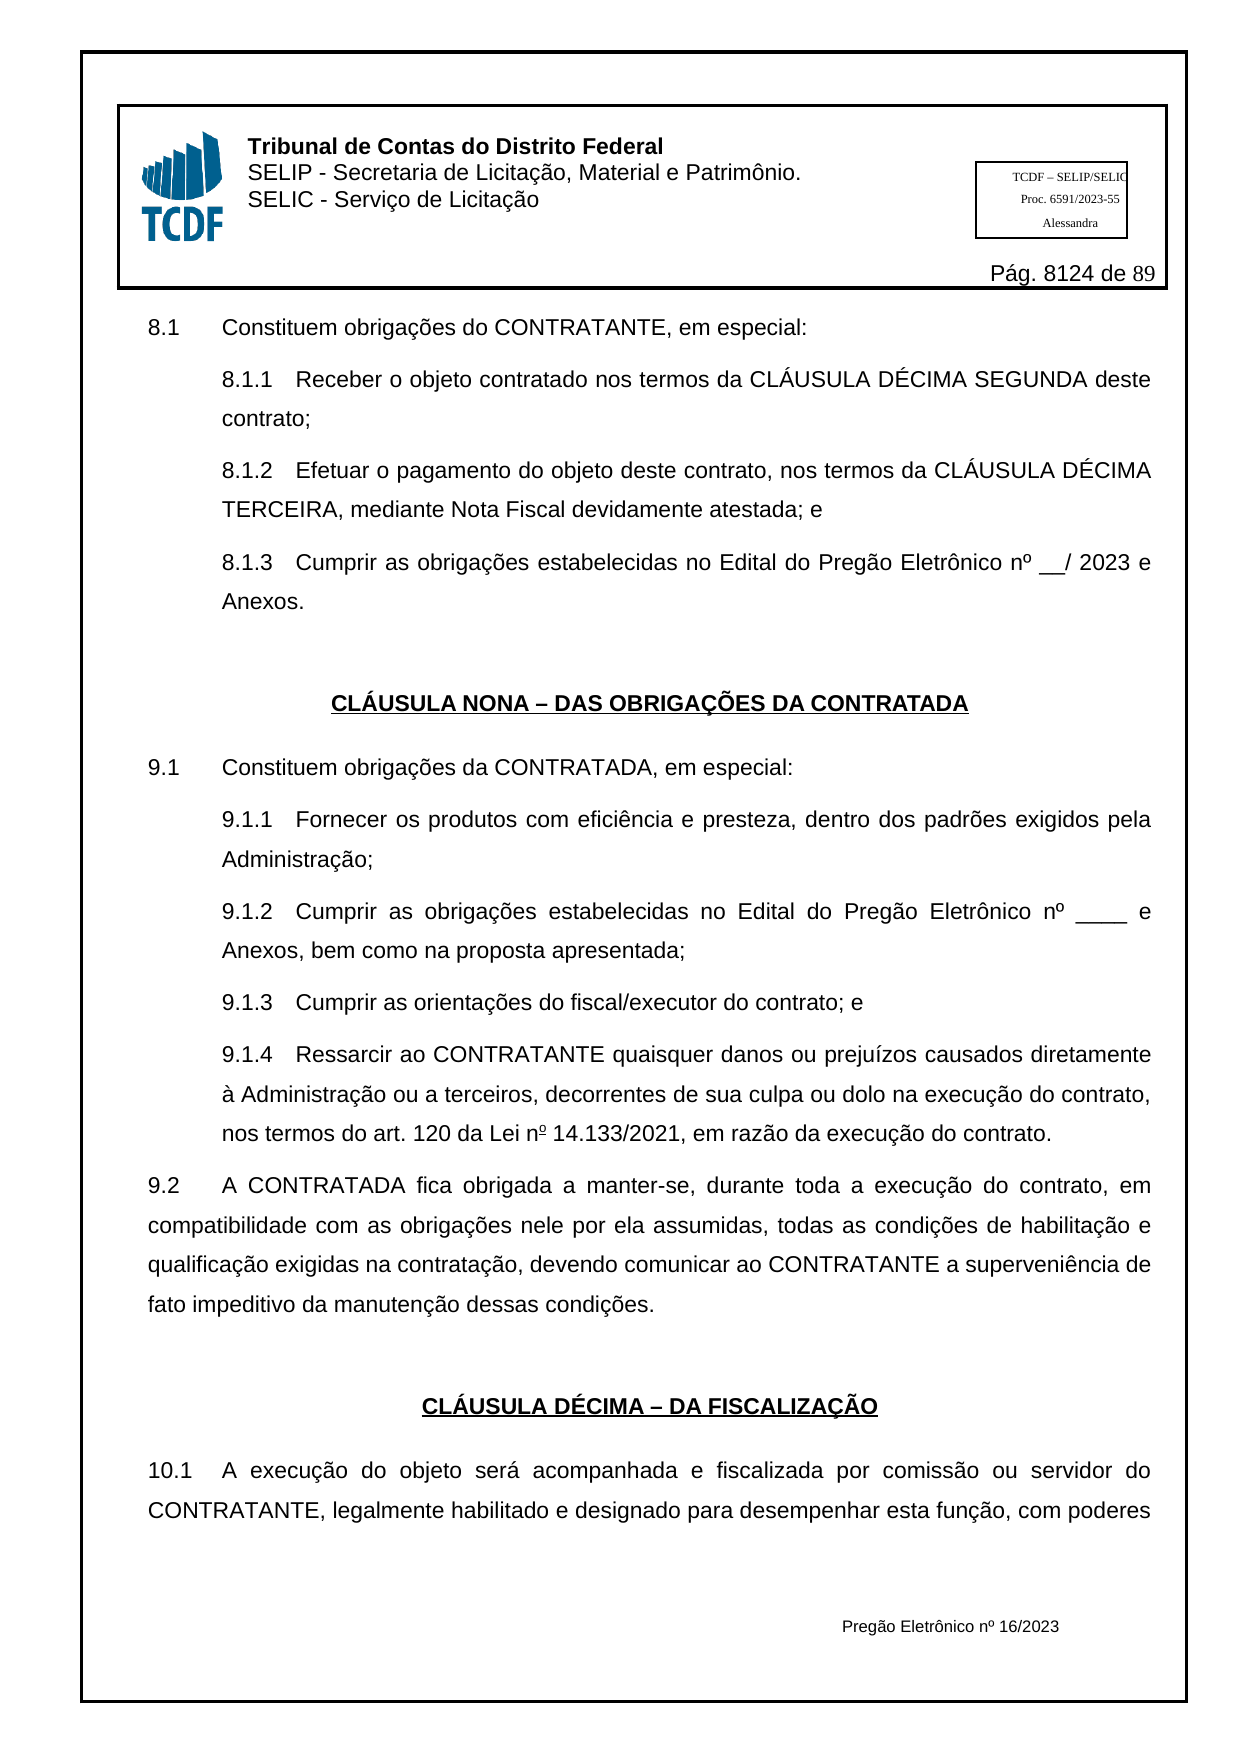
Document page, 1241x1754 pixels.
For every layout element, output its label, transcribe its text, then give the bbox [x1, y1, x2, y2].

text CLÁUSULA DÉCIMA – DA FISCALIZAÇÃO [148, 1393, 1152, 1419]
picture [127, 129, 237, 244]
list 9.2 A CONTRATADA fica obrigada a manter-se, durante toda a execução do contrato, em compatibilidade com as obrigações nele por ela assumidas, todas as condições de habilitação e qualificação exigidas na contratação, devendo comunicar ao CONTRATANTE a superveniência de fato impeditivo da manutenção dessas condições. [148, 1172, 1152, 1317]
list 9.1.1 Fornecer os produtos com eficiência e presteza, dentro dos padrões exigidos pela Administração; [222, 806, 1152, 872]
list 8.1.3 Cumprir as obrigações estabelecidas no Edital do Pregão Eletrônico nº __/ 2023 e Anexos. [222, 548, 1152, 614]
list 9.1.3 Cumprir as orientações do fiscal/executor do contrato; e [222, 989, 1152, 1016]
text CLÁUSULA NONA – DAS OBRIGAÇÕES DA CONTRATADA [148, 690, 1152, 716]
list 8.1.1 Receber o objeto contratado nos termos da CLÁUSULA DÉCIMA SEGUNDA deste contrato; [222, 366, 1152, 431]
list 8.1 Constituem obrigações do CONTRATANTE, em especial: [148, 313, 1152, 340]
list 8.1.2 Efetuar o pagamento do objeto deste contrato, nos termos da CLÁUSULA DÉCIMA TERCEIRA, mediante Nota Fiscal devidamente atestada; e [222, 457, 1152, 523]
list 9.1.2 Cumprir as obrigações estabelecidas no Edital do Pregão Eletrônico nº ____ e Anexos, bem como na proposta apresentada; [222, 898, 1152, 964]
list 9.1.4 Ressarcir ao CONTRATANTE quaisquer danos ou prejuízos causados diretamente à Administração ou a terceiros, decorrentes de sua culpa ou dolo na execução do contrato, nos termos do art. 120 da Lei no 14.133/2021, em razão da execução do contrato. [222, 1041, 1152, 1147]
list 9.1 Constituem obrigações da CONTRATADA, em especial: [148, 754, 1152, 781]
